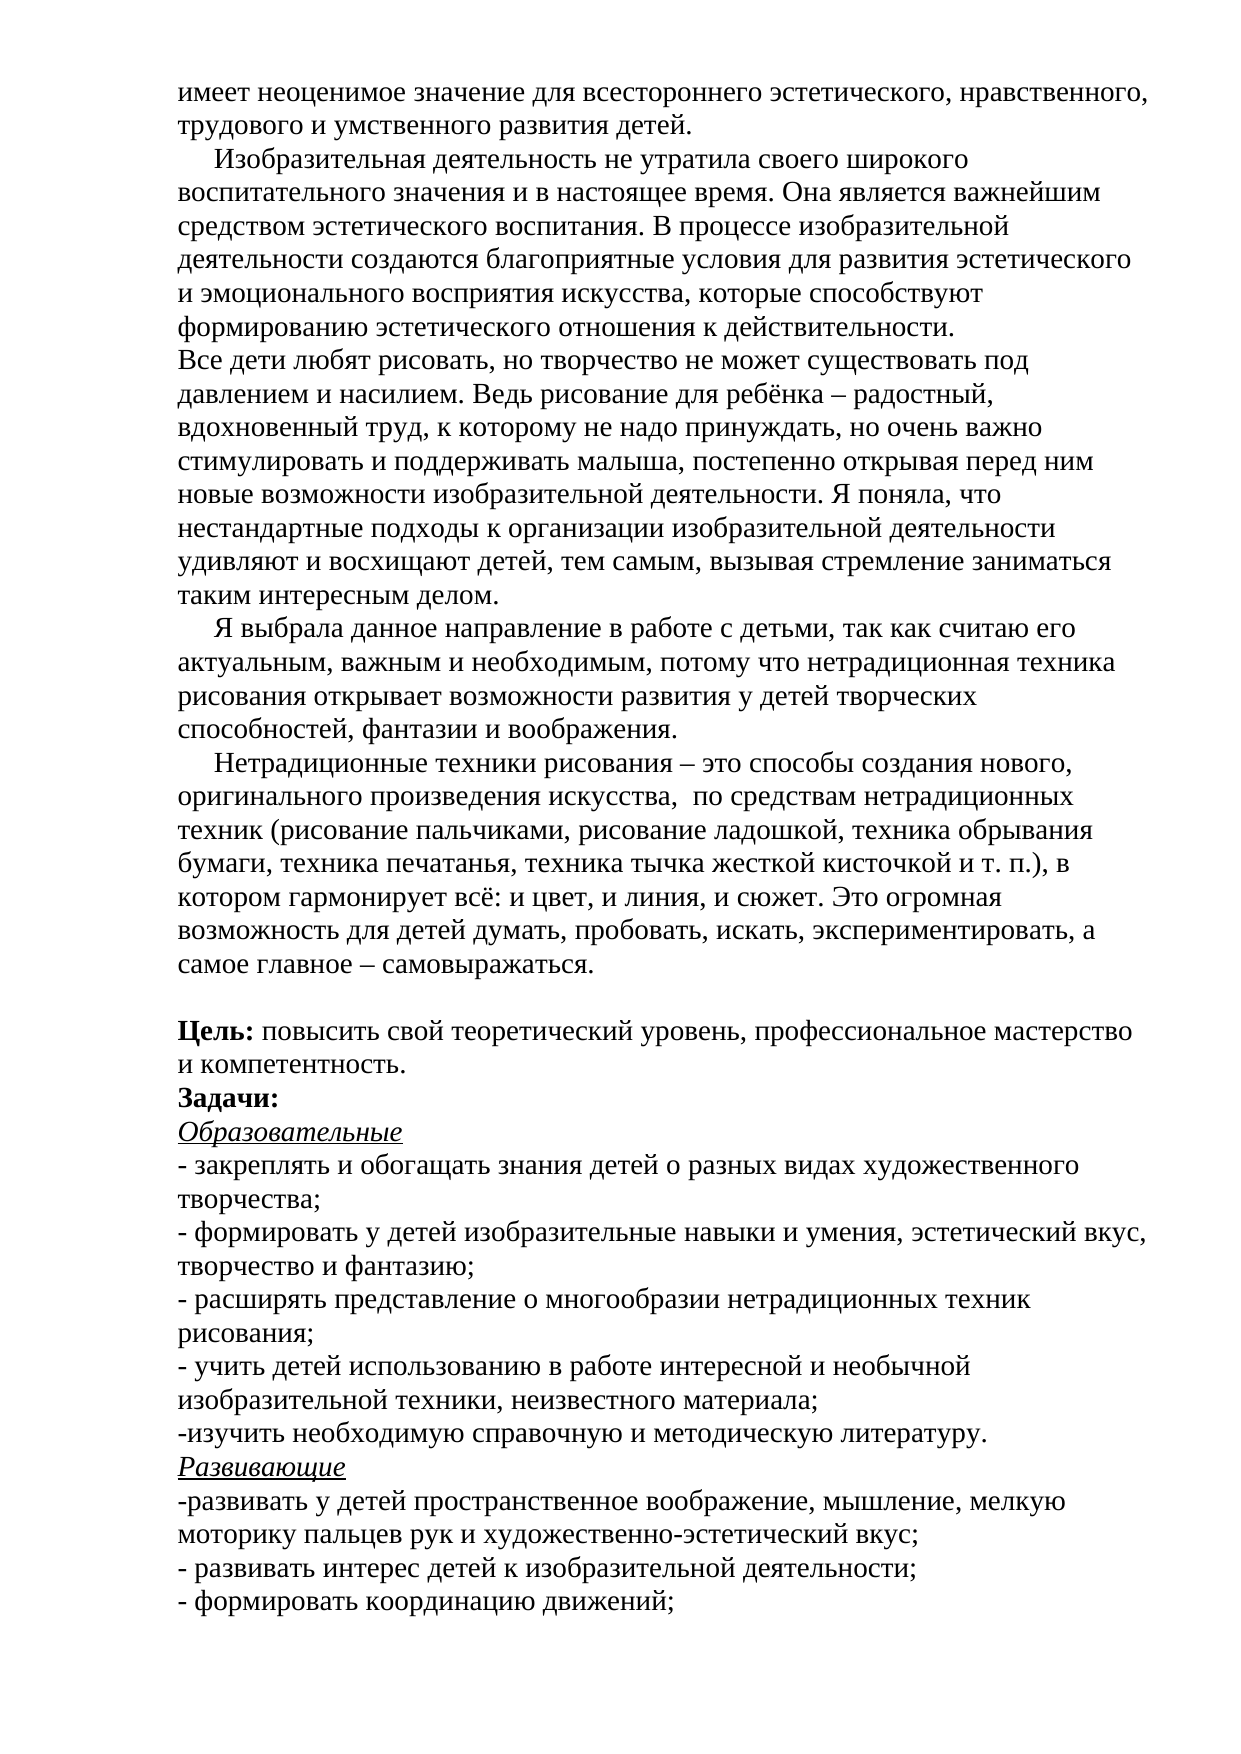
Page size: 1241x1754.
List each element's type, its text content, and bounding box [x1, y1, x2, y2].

text Задачи: [177, 1080, 1152, 1114]
text Цель: повысить свой теоретический уровень, профессиональное мастерство и компетентность. [177, 1013, 1152, 1080]
text - развивать интерес детей к изобразительной деятельности; [177, 1550, 1152, 1583]
text Образовательные [177, 1114, 1152, 1147]
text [177, 74, 1152, 611]
text Развивающие [177, 1449, 1152, 1483]
text -изучить необходимую справочную и методическую литературу. [177, 1416, 1152, 1449]
text -развивать у детей пространственное воображение, мышление, мелкую моторику пальцев рук и художественно-эстетический вкус; [177, 1483, 1152, 1550]
text - расширять представление о многообразии нетрадиционных техник рисования; [177, 1281, 1152, 1348]
text - формировать координацию движений; [177, 1583, 1152, 1617]
text Нетрадиционные техники рисования – это способы создания нового, оригинального произведения искусства, по средствам нетрадиционных техник (рисование пальчиками, рисование ладошкой, техника обрывания бумаги, техника печатанья, техника тычка жесткой кисточкой и т. п.), в котором гармонирует всё: и цвет, и линия, и сюжет. Это огромная возможность для детей думать, пробовать, искать, экспериментировать, а самое главное – самовыражаться. [177, 745, 1152, 979]
text - закреплять и обогащать знания детей о разных видах художественного творчества; [177, 1147, 1152, 1214]
text - формировать у детей изобразительные навыки и умения, эстетический вкус, творчество и фантазию; [177, 1214, 1152, 1281]
text Я выбрала данное направление в работе с детьми, так как считаю его актуальным, важным и необходимым, потому что нетрадиционная техника рисования открывает возможности развития у детей творческих способностей, фантазии и воображения. [177, 611, 1152, 745]
text - учить детей использованию в работе интересной и необычной изобразительной техники, неизвестного материала; [177, 1348, 1152, 1416]
